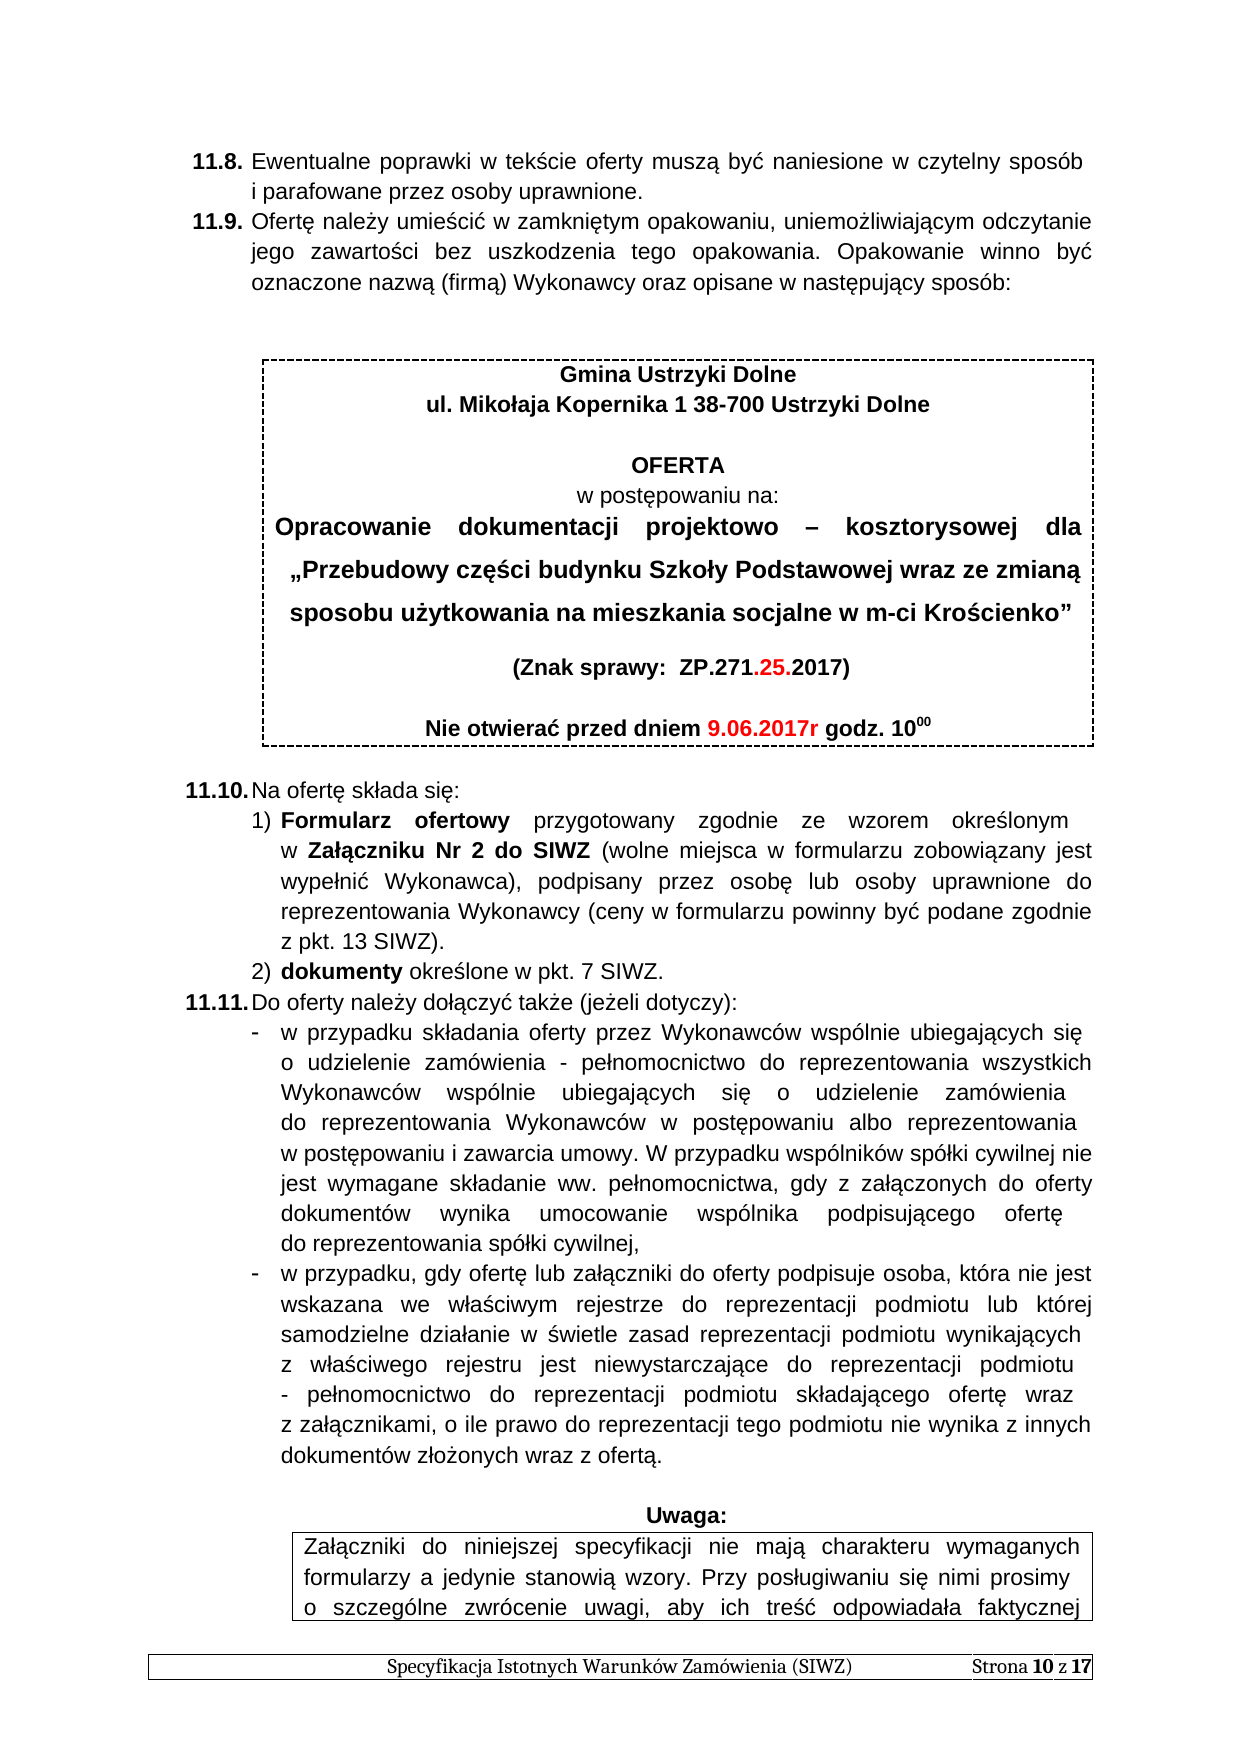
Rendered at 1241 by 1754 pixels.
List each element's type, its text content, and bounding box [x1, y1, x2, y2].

list dokumenty określone w pkt. 7 SIWZ. [251, 958, 1093, 984]
list Uwaga: [281, 1502, 1093, 1528]
list Ofertę należy umieścić w zamkniętym opakowaniu, uniemożliwiającym odczytanie jego zawartości bez uszkodzenia tego opakowania. Opakowanie winno być oznaczone nazwą (firmą) Wykonawcy oraz opisane w następujący sposób: [192, 208, 1093, 295]
list Ewentualne poprawki w tekście oferty muszą być naniesione w czytelny sposób i parafowane przez osoby uprawnione. [192, 148, 1093, 204]
list w przypadku, gdy ofertę lub załączniki do oferty podpisuje osoba, która nie jest wskazana we właściwym rejestrze do reprezentacji podmiotu lub której samodzielne działanie w świetle zasad reprezentacji podmiotu wynikających z właściwego rejestru jest niewystarczające do reprezentacji podmiotu - pełnomocnictwo do reprezentacji podmiotu składającego ofertę wraz z załącznikami, o ile prawo do reprezentacji tego podmiotu nie wynika z innych dokumentów złożonych wraz z ofertą. [251, 1260, 1093, 1468]
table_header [293, 1533, 1092, 1620]
table_header Gmina Ustrzyki Dolne ul. Mikołaja Kopernika 1 38-700 Ustrzyki Dolne OFERTA w postępowaniu na: Opracowanie dokumentacji projektowo – kosztorysowej dla „Przebudowy części budynku Szkoły Podstawowej wraz ze zmianą sposobu użytkowania na mieszkania socjalne w m-ci Krościenko” (Znak sprawy: ZP.271.25.2017) Nie otwierać przed dniem 9.06.2017r godz. 1000 [263, 359, 1093, 745]
list Formularz ofertowy przygotowany zgodnie ze wzorem określonym w Załączniku Nr 2 do SIWZ (wolne miejsca w formularzu zobowiązany jest wypełnić Wykonawca), podpisany przez osobę lub osoby uprawnione do reprezentowania Wykonawcy (ceny w formularzu powinny być podane zgodnie z pkt. 13 SIWZ). [251, 807, 1093, 954]
list Na ofertę składa się: [185, 777, 1093, 803]
list Do oferty należy dołączyć także (jeżeli dotyczy): [185, 988, 1093, 1015]
list w przypadku składania oferty przez Wykonawców wspólnie ubiegających się o udzielenie zamówienia - pełnomocnictwo do reprezentowania wszystkich Wykonawców wspólnie ubiegających się o udzielenie zamówienia do reprezentowania Wykonawców w postępowaniu albo reprezentowania w postępowaniu i zawarcia umowy. W przypadku wspólników spółki cywilnej nie jest wymagane składanie ww. pełnomocnictwa, gdy z załączonych do oferty dokumentów wynika umocowanie wspólnika podpisującego ofertę do reprezentowania spółki cywilnej, [251, 1019, 1093, 1256]
